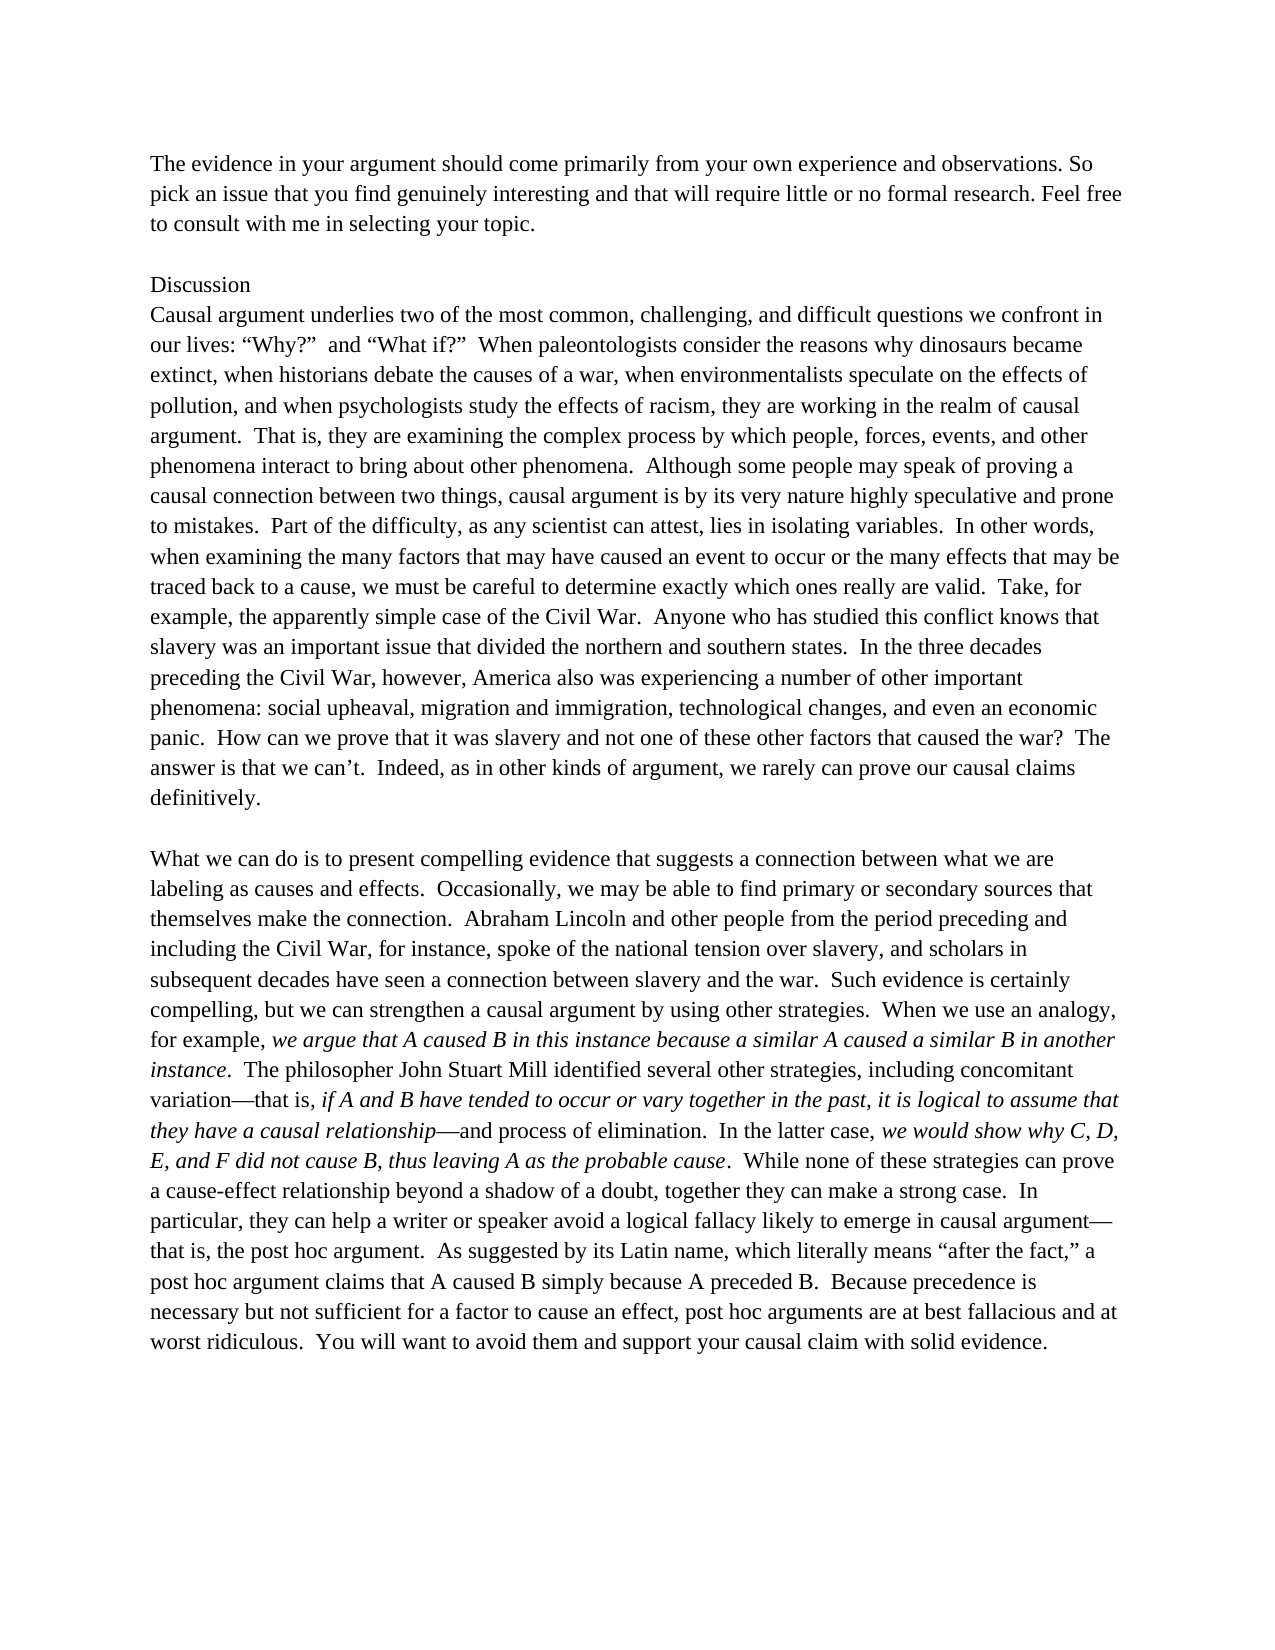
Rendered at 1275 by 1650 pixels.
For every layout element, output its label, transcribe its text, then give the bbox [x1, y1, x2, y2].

text The evidence in your argument should come primarily from your own experience and observations. So pick an issue that you find genuinely interesting and that will require little or no formal research. Feel free to consult with me in selecting your topic. [150, 150, 1125, 237]
text Causal argument underlies two of the most common, challenging, and difficult questions we confront in our lives: “Why?” and “What if?” When paleontologists consider the reasons why dinosaurs became extinct, when historians debate the causes of a war, when environmentalists speculate on the effects of pollution, and when psychologists study the effects of racism, they are working in the realm of causal argument. That is, they are examining the complex process by which people, forces, events, and other phenomena interact to bring about other phenomena. Although some people may speak of proving a causal connection between two things, causal argument is by its very nature highly speculative and prone to mistakes. Part of the difficulty, as any scientist can attest, lies in isolating variables. In other words, when examining the many factors that may have caused an event to occur or the many effects that may be traced back to a cause, we must be careful to determine exactly which ones really are valid. Take, for example, the apparently simple case of the Civil War. Anyone who has studied this conflict knows that slavery was an important issue that divided the northern and southern states. In the three decades preceding the Civil War, however, America also was experiencing a number of other important phenomena: social upheaval, migration and immigration, technological changes, and even an economic panic. How can we prove that it was slavery and not one of these other factors that caused the war? The answer is that we can’t. Indeed, as in other kinds of argument, we rarely can prove our causal claims definitively. [150, 301, 1125, 811]
text Discussion [150, 271, 1125, 297]
text What we can do is to present compelling evidence that suggests a connection between what we are labeling as causes and effects. Occasionally, we may be able to find primary or secondary sources that themselves make the connection. Abraham Lincoln and other people from the period preceding and including the Civil War, for instance, spoke of the national tension over slavery, and scholars in subsequent decades have seen a connection between slavery and the war. Such evidence is certainly compelling, but we can strengthen a causal argument by using other strategies. When we use an analogy, for example, we argue that A caused B in this instance because a similar A caused a similar B in another instance. The philosopher John Stuart Mill identified several other strategies, including concomitant variation—that is, if A and B have tended to occur or vary together in the past, it is logical to assume that they have a causal relationship—and process of elimination. In the latter case, we would show why C, D, E, and F did not cause B, thus leaving A as the probable cause. While none of these strategies can prove a cause-effect relationship beyond a shadow of a doubt, together they can make a strong case. In particular, they can help a writer or speaker avoid a logical fallacy likely to emerge in causal argument—that is, the post hoc argument. As suggested by its Latin name, which literally means “after the fact,” a post hoc argument claims that A caused B simply because A preceded B. Because precedence is necessary but not sufficient for a factor to cause an effect, post hoc arguments are at best fallacious and at worst ridiculous. You will want to avoid them and support your causal claim with solid evidence. [150, 845, 1125, 1354]
